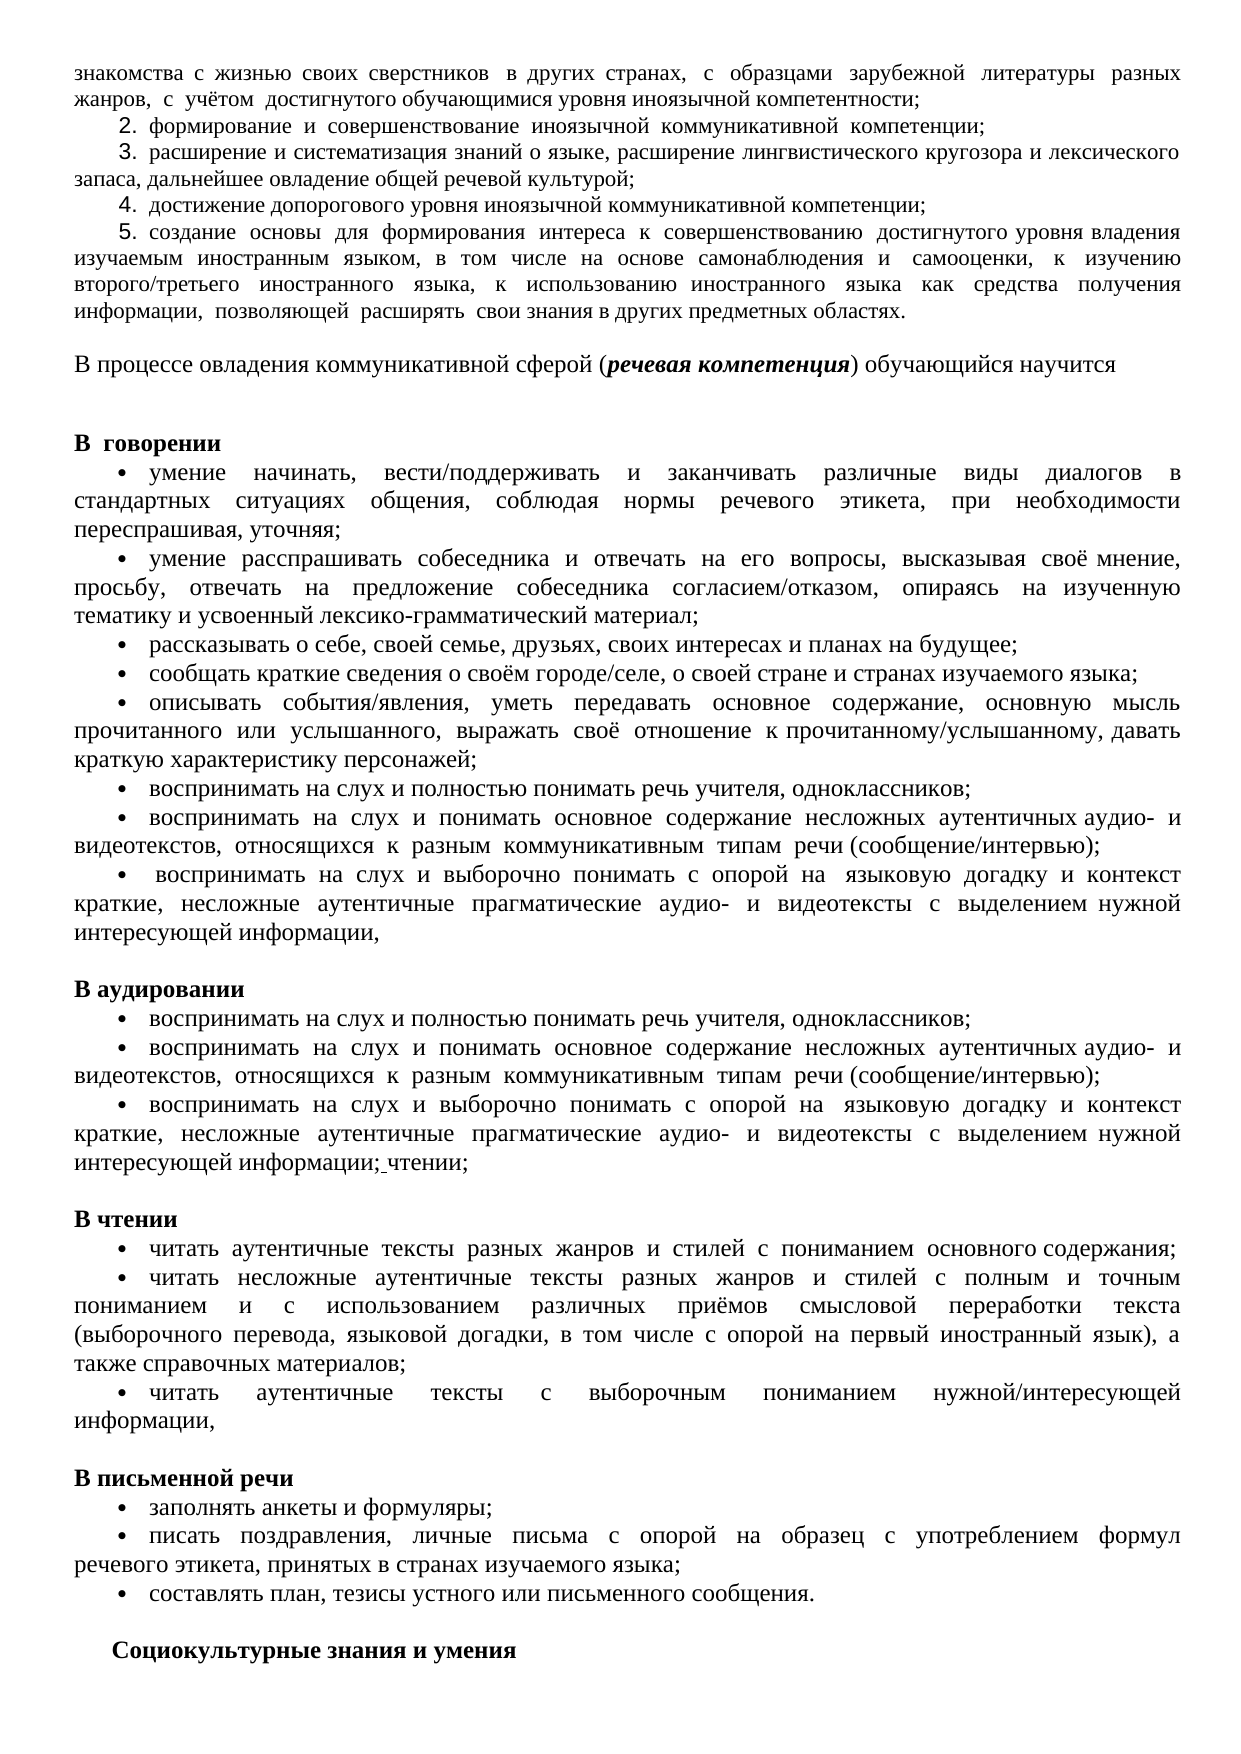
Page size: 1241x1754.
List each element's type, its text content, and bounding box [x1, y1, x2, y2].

list читать аутентичные тексты разных жанров и стилей с пониманием основного содержания; [74, 1233, 1181, 1262]
list воспринимать на слух и полностью понимать речь учителя, одноклассников; [74, 773, 1181, 802]
list описывать события/явления, уметь передавать основное содержание, основную мысль прочитанного или услышанного, выражать своё отношение к прочитанному/услышанному, давать краткую характеристику персонажей; [74, 687, 1181, 773]
list писать поздравления, личные письма с опорой на образец с употреблением формул речевого этикета, принятых в странах изучаемого языка; [74, 1520, 1181, 1578]
list заполнять анкеты и формуляры; [74, 1492, 1181, 1520]
list создание основы для формирования интереса к совершенствованию достигнутого уровня владения изучаемым иностранным языком, в том числе на основе самонаблюдения и самооценки, к изучению второго/третьего иностранного языка, к использованию иностранного языка как средства получения информации, позволяющей расширять свои знания в других предметных областях. [74, 218, 1181, 323]
list умение расспрашивать собеседника и отвечать на его вопросы, высказывая своё мнение, просьбу, отвечать на предложение собеседника согласием/отказом, опираясь на изученную тематику и усвоенный лексико-грамматический материал; [74, 543, 1181, 629]
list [74, 59, 1181, 112]
list воспринимать на слух и выборочно понимать с опорой на языковую догадку и контекст краткие, несложные аутентичные прагматические аудио- и видеотексты с выделением нужной интересующей информации, [74, 859, 1181, 945]
list умение начинать, вести/поддерживать и заканчивать различные виды диалогов в стандартных ситуациях общения, соблюдая нормы речевого этикета, при необходимости переспрашивая, уточняя; [74, 457, 1181, 543]
list читать несложные аутентичные тексты разных жанров и стилей с полным и точным пониманием и с использованием различных приёмов смысловой переработки текста (выборочного перевода, языковой догадки, в том числе с опорой на первый иностранный язык), а также справочных материалов; [74, 1262, 1181, 1377]
text В процессе овладения коммуникативной сферой (речевая компетенция) обучающийся научится [74, 349, 1181, 378]
list рассказывать о себе, своей семье, друзьях, своих интересах и планах на будущее; [74, 629, 1181, 658]
list воспринимать на слух и выборочно понимать с опорой на языковую догадку и контекст краткие, несложные аутентичные прагматические аудио- и видеотексты с выделением нужной интересующей информации; чтении; [74, 1089, 1181, 1175]
list читать аутентичные тексты с выборочным пониманием нужной/интересующей информации, [74, 1377, 1181, 1434]
list расширение и систематизация знаний о языке, расширение лингвистического кругозора и лексического запаса, дальнейшее овладение общей речевой культурой; [74, 138, 1181, 191]
list воспринимать на слух и понимать основное содержание несложных аутентичных аудио- и видеотекстов, относящихся к разным коммуникативным типам речи (сообщение/интервью); [74, 1032, 1181, 1089]
text В аудировании [74, 974, 1181, 1003]
list достижение допорогового уровня иноязычной коммуникативной компетенции; [74, 191, 1181, 218]
text В письменной речи [74, 1463, 1181, 1492]
list формирование и совершенствование иноязычной коммуникативной компетенции; [74, 112, 1181, 138]
text Социокультурные знания и умения [74, 1635, 1181, 1664]
list составлять план, тезисы устного или письменного сообщения. [74, 1578, 1181, 1607]
list сообщать краткие сведения о своём городе/селе, о своей стране и странах изучаемого языка; [74, 658, 1181, 687]
text В чтении [74, 1204, 1181, 1233]
text В говорении [74, 428, 1181, 457]
list воспринимать на слух и полностью понимать речь учителя, одноклассников; [74, 1003, 1181, 1032]
list воспринимать на слух и понимать основное содержание несложных аутентичных аудио- и видеотекстов, относящихся к разным коммуникативным типам речи (сообщение/интервью); [74, 802, 1181, 859]
